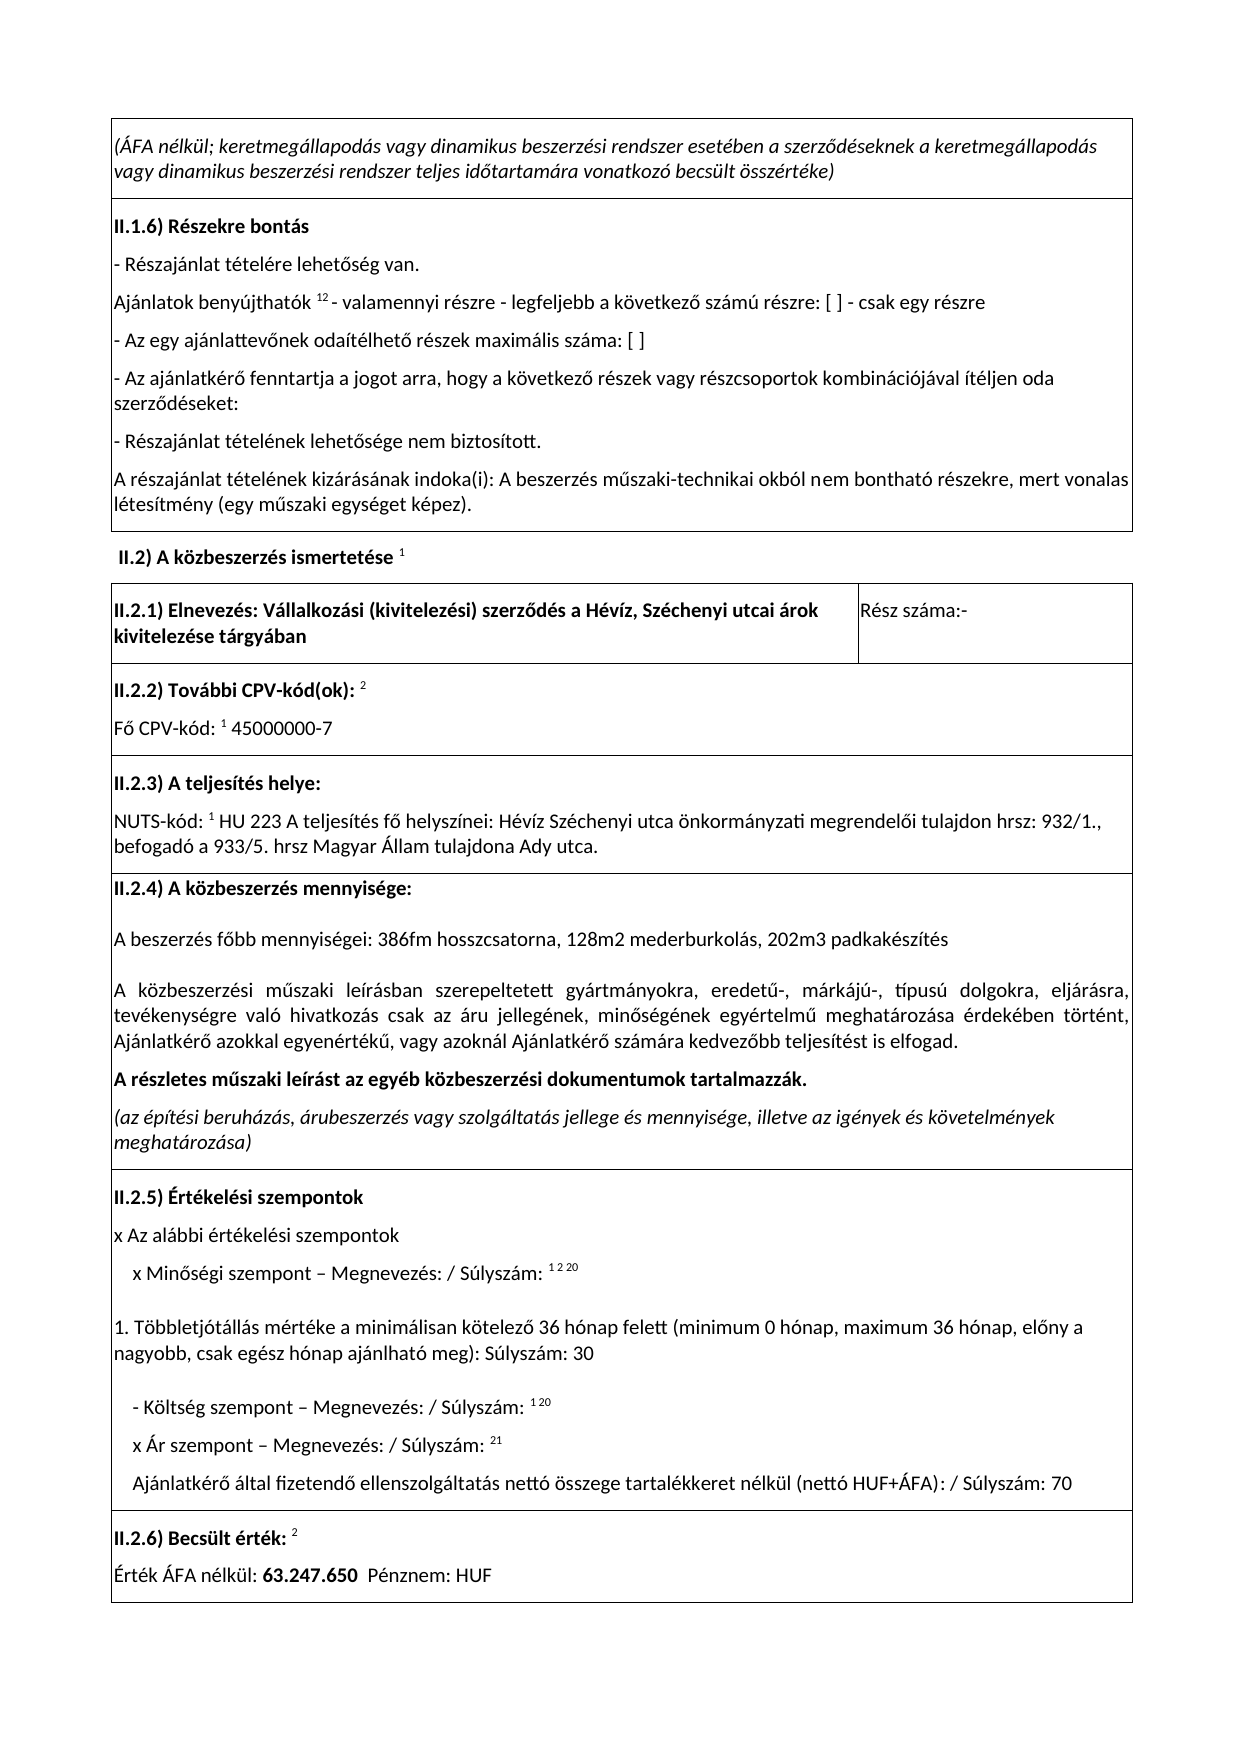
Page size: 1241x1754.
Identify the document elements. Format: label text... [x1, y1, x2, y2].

text II.2) A közbeszerzés ismertetése 1 [118, 544, 1122, 570]
table_cell II.1.6) Részekre bontás - Részajánlat tételére lehetőség van. Ajánlatok benyújthatók 12 - valamennyi részre - legfeljebb a következő számú részre: [ ] - csak egy részre - Az egy ajánlattevőnek odaítélhető részek maximális száma: [ ] - Az ajánlatkérő fenntartja a jogot arra, hogy a következő részek vagy részcsoportok kombinációjával ítéljen oda szerződéseket: - Részajánlat tételének lehetősége nem biztosított. A részajánlat tételének kizárásának indoka(i): A beszerzés műszaki-technikai okból nem bontható részekre, mert vonalas létesítmény (egy műszaki egységet képez). [112, 199, 1132, 531]
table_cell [112, 119, 1132, 198]
table_cell II.2.5) Értékelési szempontok x Az alábbi értékelési szempontok x Minőségi szempont – Megnevezés: / Súlyszám: 1 2 20 1. Többletjótállás mértéke a minimálisan kötelező 36 hónap felett (minimum 0 hónap, maximum 36 hónap, előny a nagyobb, csak egész hónap ajánlható meg): Súlyszám: 30 - Költség szempont – Megnevezés: / Súlyszám: 1 20 x Ár szempont – Megnevezés: / Súlyszám: 21 Ajánlatkérő által fizetendő ellenszolgáltatás nettó összege tartalékkeret nélkül (nettó HUF+ÁFA): / Súlyszám: 70 [112, 1170, 1132, 1509]
table_cell II.2.4) A közbeszerzés mennyisége: A beszerzés főbb mennyiségei: 386fm hosszcsatorna, 128m2 mederburkolás, 202m3 padkakészítés A közbeszerzési műszaki leírásban szerepeltetett gyártmányokra, eredetű-, márkájú-, típusú dolgokra, eljárásra, tevékenységre való hivatkozás csak az áru jellegének, minőségének egyértelmű meghatározása érdekében történt, Ajánlatkérő azokkal egyenértékű, vagy azoknál Ajánlatkérő számára kedvezőbb teljesítést is elfogad. A részletes műszaki leírást az egyéb közbeszerzési dokumentumok tartalmazzák. (az építési beruházás, árubeszerzés vagy szolgáltatás jellege és mennyisége, illetve az igények és követelmények meghatározása) [112, 874, 1132, 1169]
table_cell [112, 1511, 1132, 1602]
table_header II.2.1) Elnevezés: Vállalkozási (kivitelezési) szerződés a Hévíz, Széchenyi utcai árok kivitelezése tárgyában [112, 584, 858, 662]
table_header Rész száma:- [859, 584, 1132, 662]
table_cell II.2.2) További CPV-kód(ok): 2 Fő CPV-kód: 1 45000000-7 [112, 664, 1132, 755]
table_cell II.2.3) A teljesítés helye: NUTS-kód: 1 HU 223 A teljesítés fő helyszínei: Hévíz Széchenyi utca önkormányzati megrendelői tulajdon hrsz: 932/1., befogadó a 933/5. hrsz Magyar Állam tulajdona Ady utca. [112, 756, 1132, 873]
